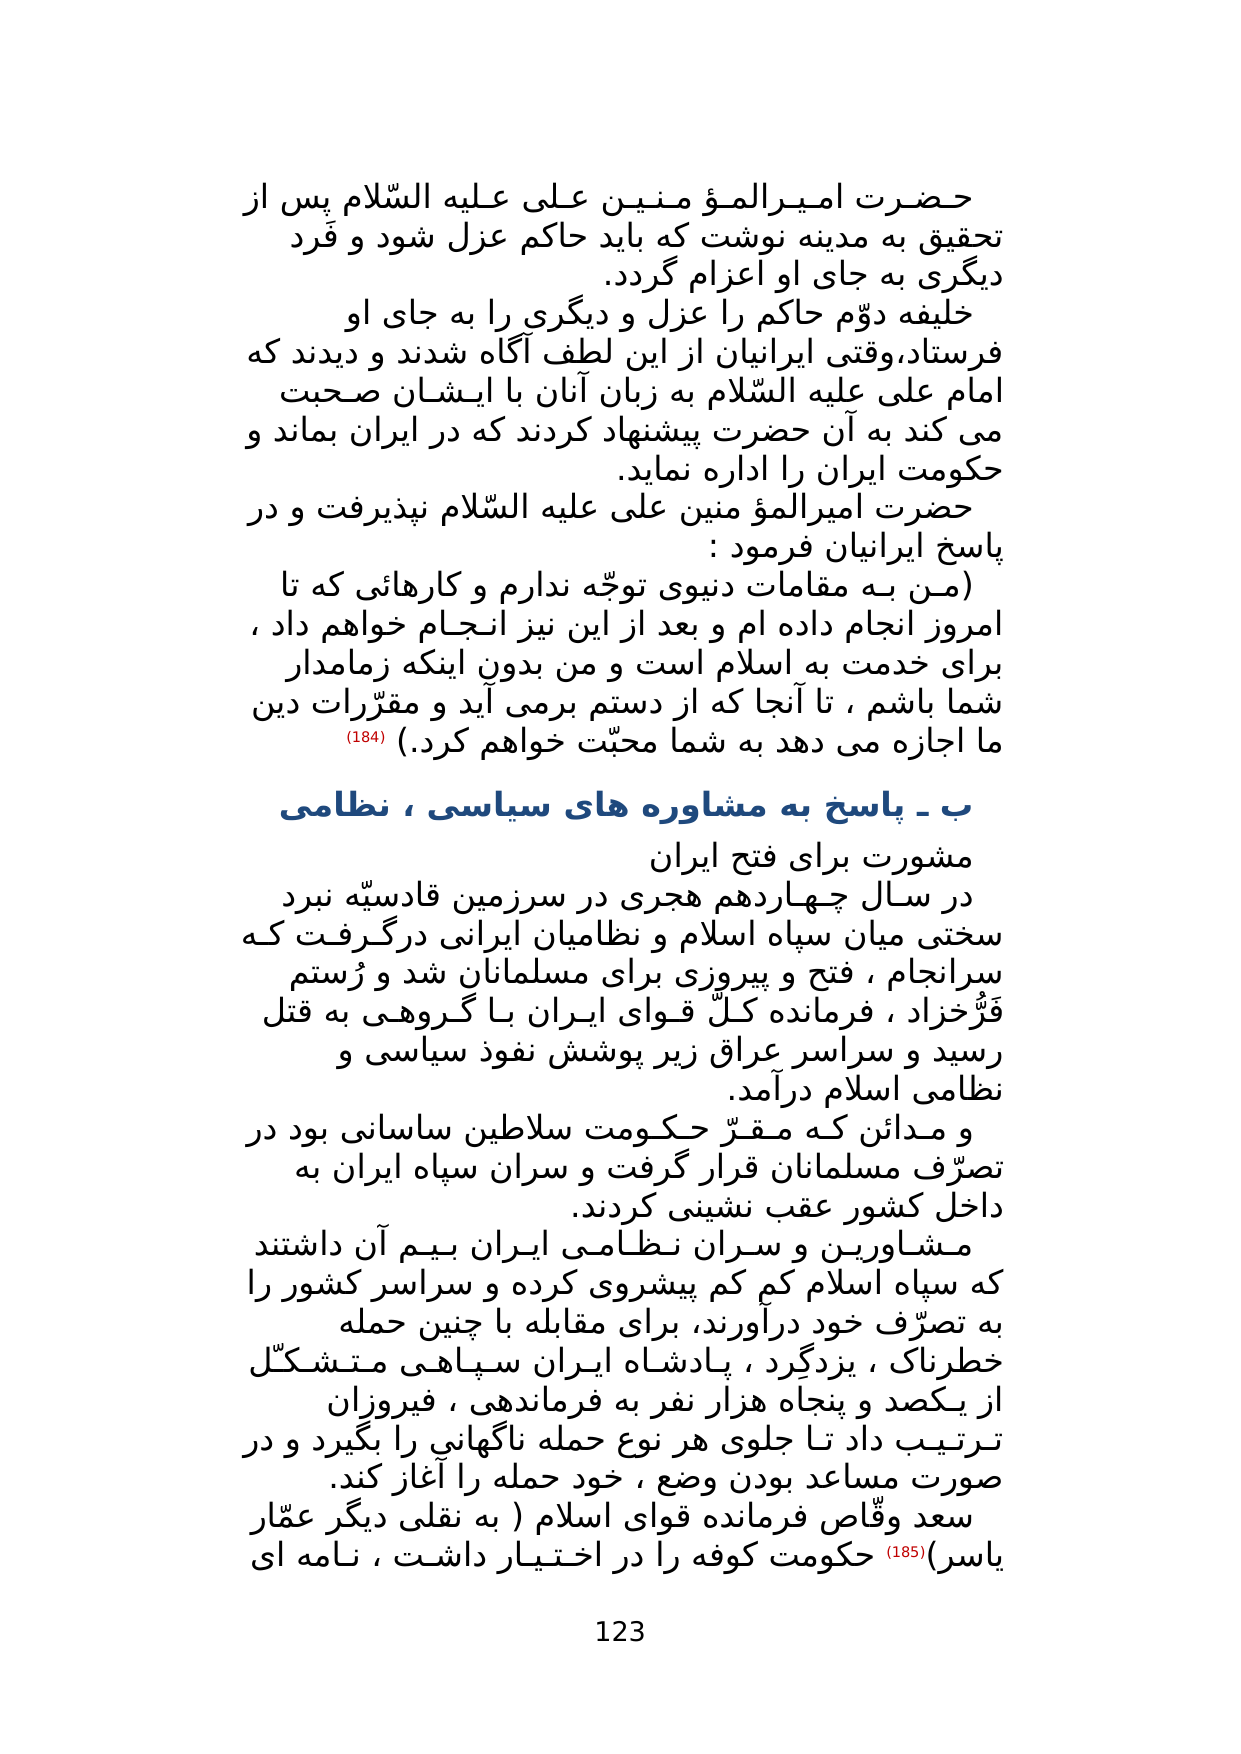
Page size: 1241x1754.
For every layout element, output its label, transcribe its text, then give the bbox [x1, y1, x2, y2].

subtitle ب ـ پاسخ به مشاوره های سیاسی ، نظامی [236, 785, 1004, 824]
text مشورت برای فتح ایران [236, 836, 1004, 875]
text خلیفه دوّم حاکم را عزل و دیگری را به جای او فرستاد،وقتی ایرانیان از این لطف آگاه شدند و دیدند که امام علی علیه السّلام به زبان آنان با ایـشـان صـحبت می کند به آن حضرت پیشنهاد کردند که در ایران بماند و حکومت ایران را اداره نماید. [236, 294, 1004, 488]
text (مـن بـه مقامات دنیوی توجّه ندارم و کارهائی که تا امروز انجام داده ام و بعد از این نیز انـجـام خواهم داد ، برای خدمت به اسلام است و من بدون اینکه زمامدار شما باشم ، تا آنجا که از دستم برمی آید و مقرّرات دین ما اجازه می دهد به شما محبّت خواهم کرد.) (184) [236, 566, 1004, 760]
text مـشـاوریـن و سـران نـظـامـی ایـران بـیـم آن داشتند که سپاه اسلام کم کم پیشروی کرده و سراسر کشور را به تصرّف خود درآورند، برای مقابله با چنین حمله خطرناک ، یزدگِرد ، پـادشـاه ایـران سـپـاهـی مـتـشـکـّل از یـکصد و پنجاه هزار نفر به فرماندهی ، فیروزان تـرتـیـب داد تـا جلوی هر نوع حمله ناگهانی را بگیرد و در صورت مساعد بودن وضع ، خود حمله را آغاز کند. [236, 1225, 1004, 1497]
text حضرت امیرالمؤ منین علی علیه السّلام نپذیرفت و در پاسخ ایرانیان فرمود : [236, 488, 1004, 566]
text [236, 1497, 1004, 1574]
text و مـدائن کـه مـقـرّ حـکـومت سلاطین ساسانی بود در تصرّف مسلمانان قرار گرفت و سران سپاه ایران به داخل کشور عقب نشینی کردند. [236, 1108, 1004, 1225]
text حـضـرت امـیـرالمـؤ مـنـیـن عـلی عـلیه السّلام پس از تحقیق به مدینه نوشت که باید حاکم عزل شود و فَرد دیگری به جای او اعزام گردد. [236, 177, 1004, 294]
text در سـال چـهـاردهم هجری در سرزمین قادسیّه نبرد سختی میان سپاه اسلام و نظامیان ایرانی درگـرفـت کـه سرانجام ، فتح و پیروزی برای مسلمانان شد و رُستم فَرُّخزاد ، فرمانده کـلّ قـوای ایـران بـا گـروهـی به قتل رسید و سراسر عراق زیر پوشش نفوذ سیاسی و نظامی اسلام درآمد. [236, 875, 1004, 1108]
